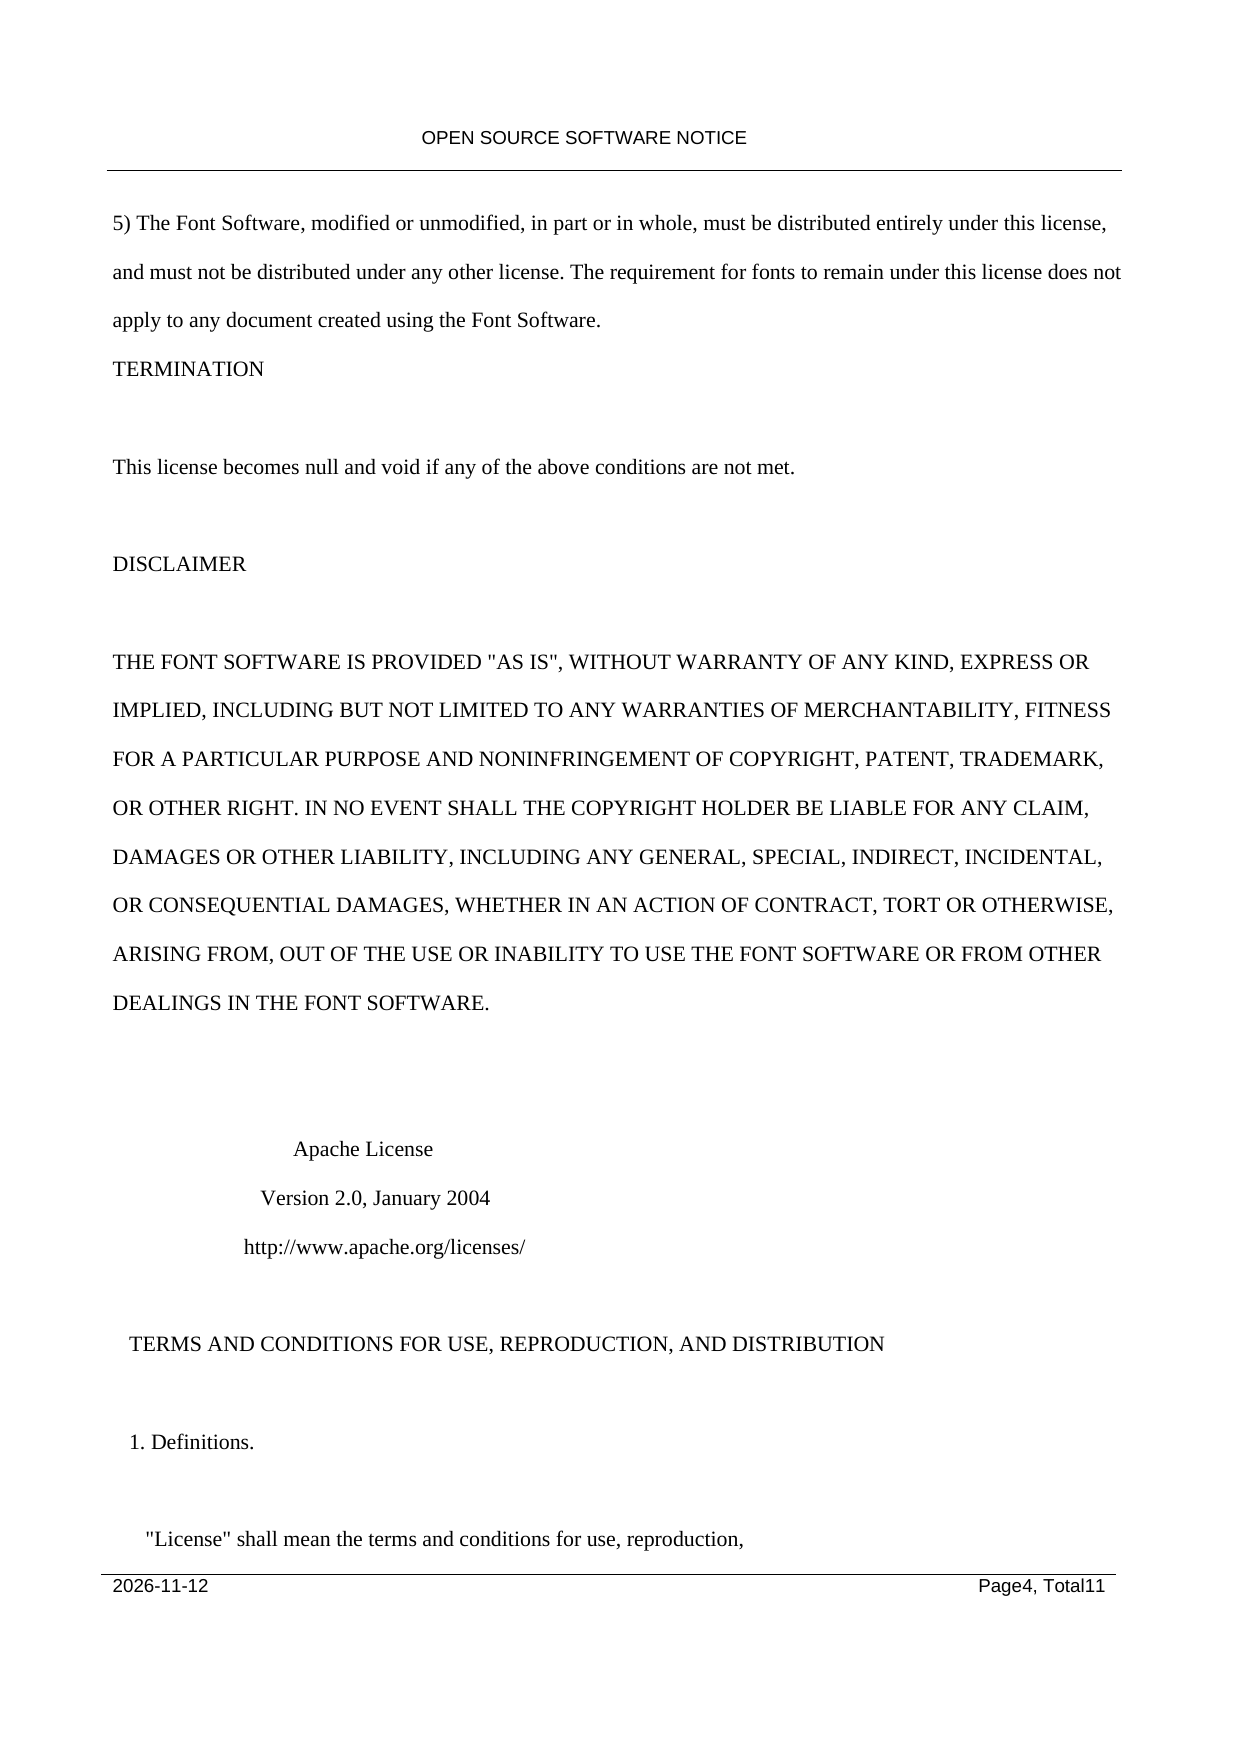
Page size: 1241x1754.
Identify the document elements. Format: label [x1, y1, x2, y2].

text [112, 206, 1128, 1555]
